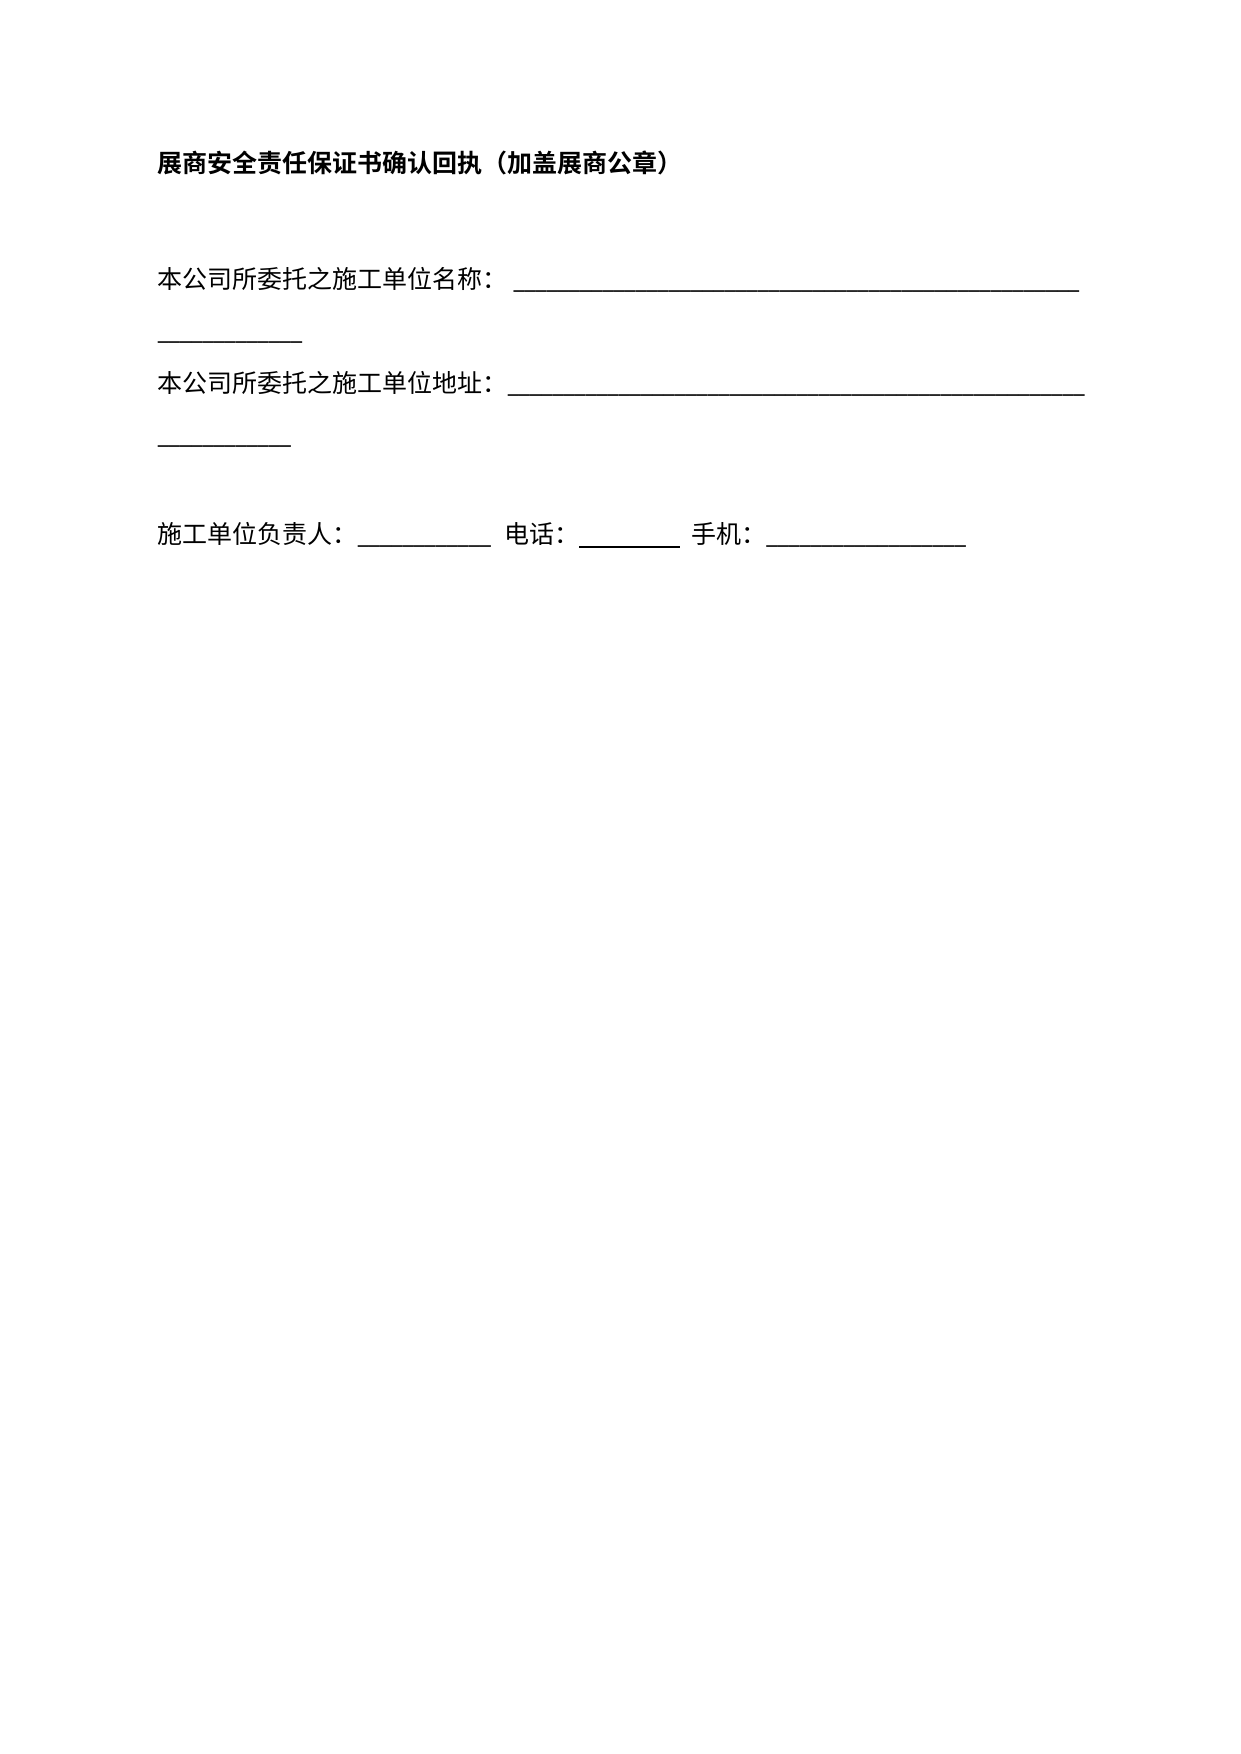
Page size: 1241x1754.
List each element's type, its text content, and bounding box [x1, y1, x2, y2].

text 展商安全责任保证书确认回执（加盖展商公章） [158, 129, 1087, 194]
text 施工单位负责人：____________ 电话： 手机：__________________ [158, 501, 1087, 566]
text 本公司所委托之施工单位地址：________________________________________________________________ [158, 364, 1087, 451]
text 本公司所委托之施工单位名称： ________________________________________________________________ [158, 259, 1087, 347]
